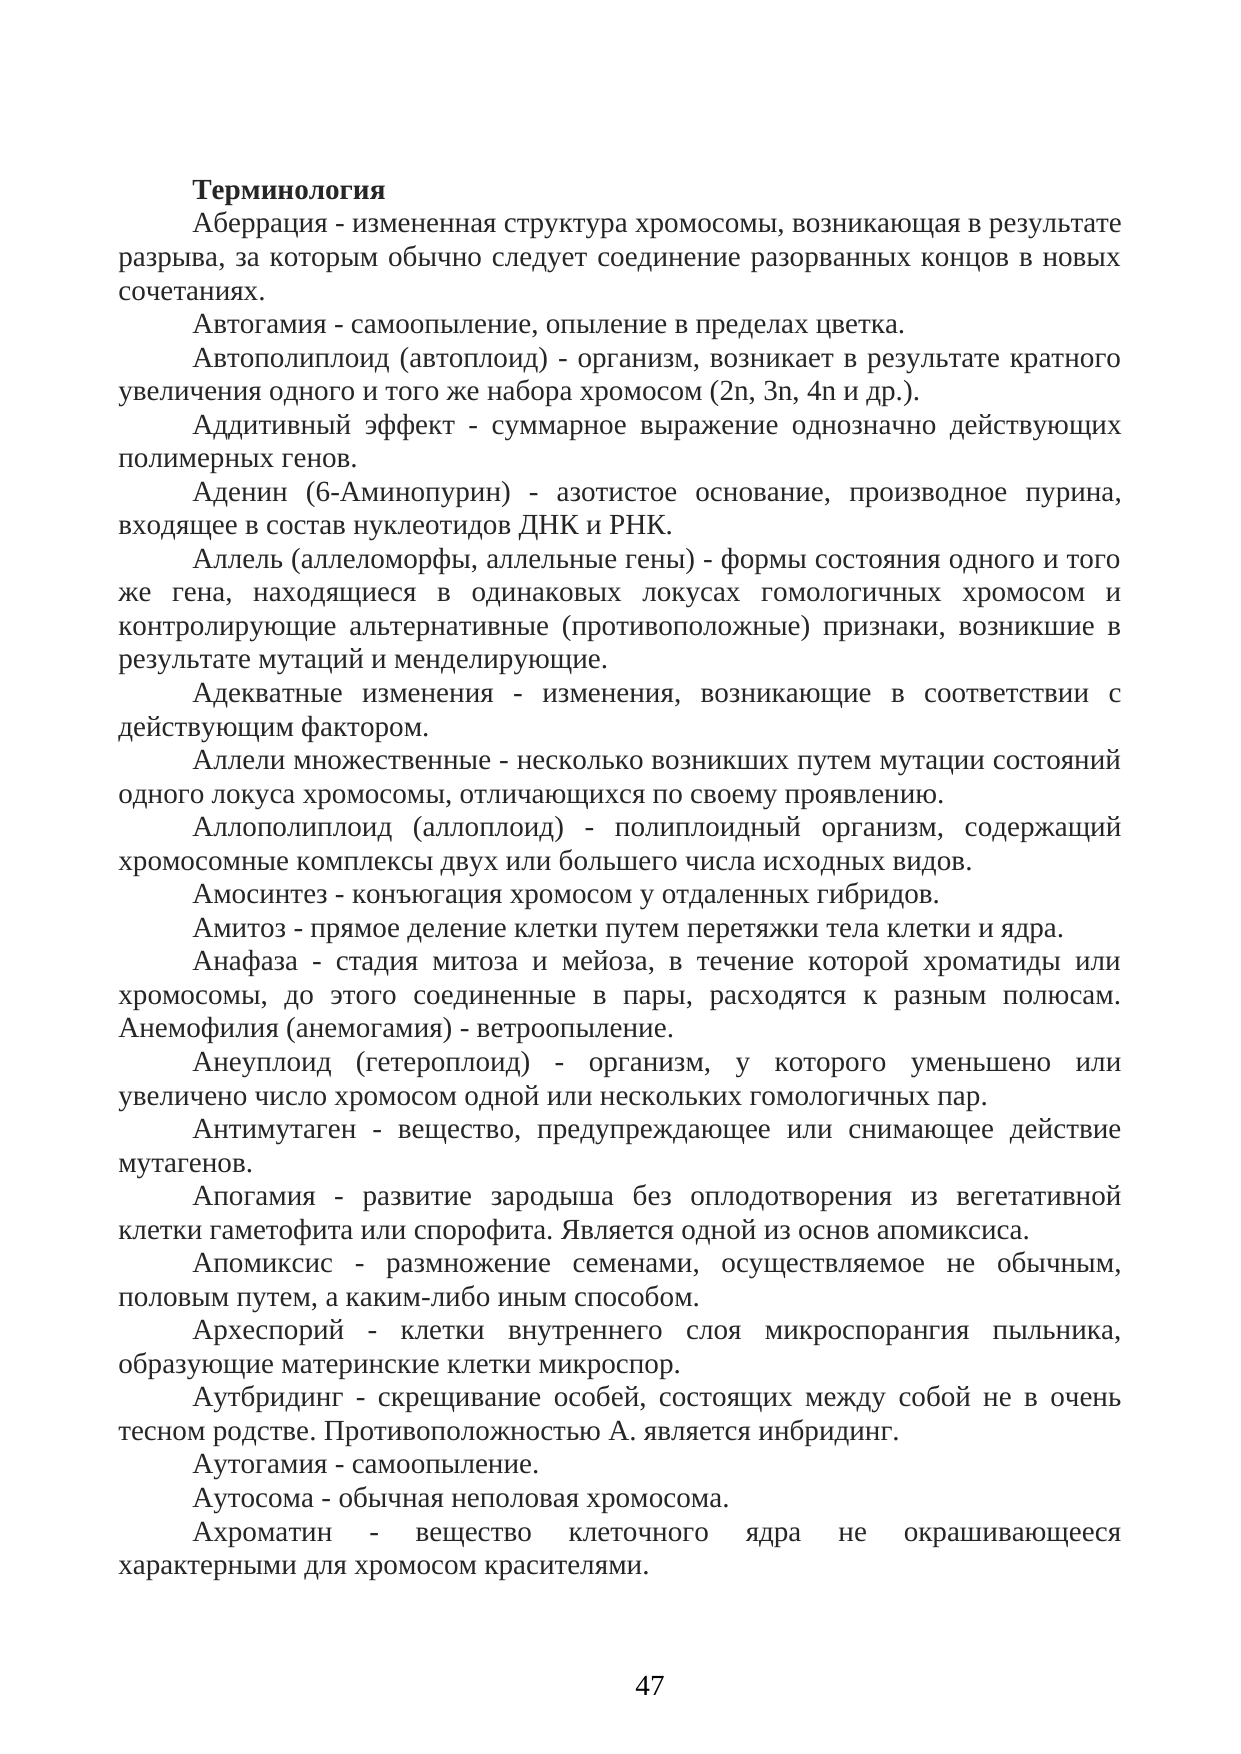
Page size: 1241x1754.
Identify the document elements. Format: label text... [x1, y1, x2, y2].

text Амосинтез - конъюгация хромосом у отдаленных гибридов. [118, 876, 1122, 910]
text Адекватные изменения - изменения, возникающие в соответствии с действующим фактором. [118, 675, 1122, 742]
text Аберрация - измененная структура хромосомы, возникающая в результате разрыва, за которым обычно следует соединение разорванных концов в новых сочетаниях. [118, 206, 1122, 306]
text Аутбридинг - скрещивание особей, состоящих между собой не в очень тесном родстве. Противоположностью А. является инбридинг. [118, 1379, 1122, 1447]
text Аллополиплоид (аллоплоид) - полиплоидный организм, содержащий хромосомные комплексы двух или большего числа исходных видов. [118, 809, 1122, 876]
text Аллели множественные - несколько возникших путем мутации состояний одного локуса хромосомы, отличающихся по своему проявлению. [118, 742, 1122, 809]
text Археспорий - клетки внутреннего слоя микроспорангия пыльника, образующие материнские клетки микроспор. [118, 1312, 1122, 1379]
text Апогамия - развитие зародыша без оплодотворения из вегетативной клетки гаметофита или спорофита. Является одной из основ апомиксиса. [118, 1178, 1122, 1245]
text Аддитивный эффект - суммарное выражение однозначно действующих полимерных генов. [118, 407, 1122, 474]
text Апомиксис - размножение семенами, осуществляемое не обычным, половым путем, а каким-либо иным способом. [118, 1245, 1122, 1312]
text Аутосома - обычная неполовая хромосома. [118, 1480, 1122, 1514]
text Автополиплоид (автоплоид) - организм, возникает в результате кратного увеличения одного и того же набора хромосом (2n, 3n, 4n и др.). [118, 340, 1122, 407]
text Анеуплоид (гетероплоид) - организм, у которого уменьшено или увеличено число хромосом одной или нескольких гомологичных пар. [118, 1044, 1122, 1111]
text Аденин (6-Аминопурин) - азотистое основание, производное пурина, входящее в состав нуклеотидов ДНК и РНК. [118, 474, 1122, 541]
text Аллель (аллеломорфы, аллельные гены) - формы состояния одного и того же гена, находящиеся в одинаковых локусах гомологичных хромосом и контролирующие альтернативные (противоположные) признаки, возникшие в результате мутаций и менделирующие. [118, 541, 1122, 675]
text Анафаза - стадия митоза и мейоза, в течение которой хроматиды или хромосомы, до этого соединенные в пары, расходятся к разным полюсам. Анемофилия (анемогамия) - ветроопыление. [118, 943, 1122, 1044]
text Автогамия - самоопыление, опыление в пределах цветка. [118, 306, 1122, 340]
subtitle Терминология [118, 172, 1122, 206]
text Аутогамия - самоопыление. [118, 1447, 1122, 1480]
text Амитоз - прямое деление клетки путем перетяжки тела клетки и ядра. [118, 910, 1122, 943]
text Ахроматин - вещество клеточного ядра не окрашивающееся характерными для хромосом красителями. [118, 1514, 1122, 1581]
text Антимутаген - вещество, предупреждающее или снимающее действие мутагенов. [118, 1111, 1122, 1178]
